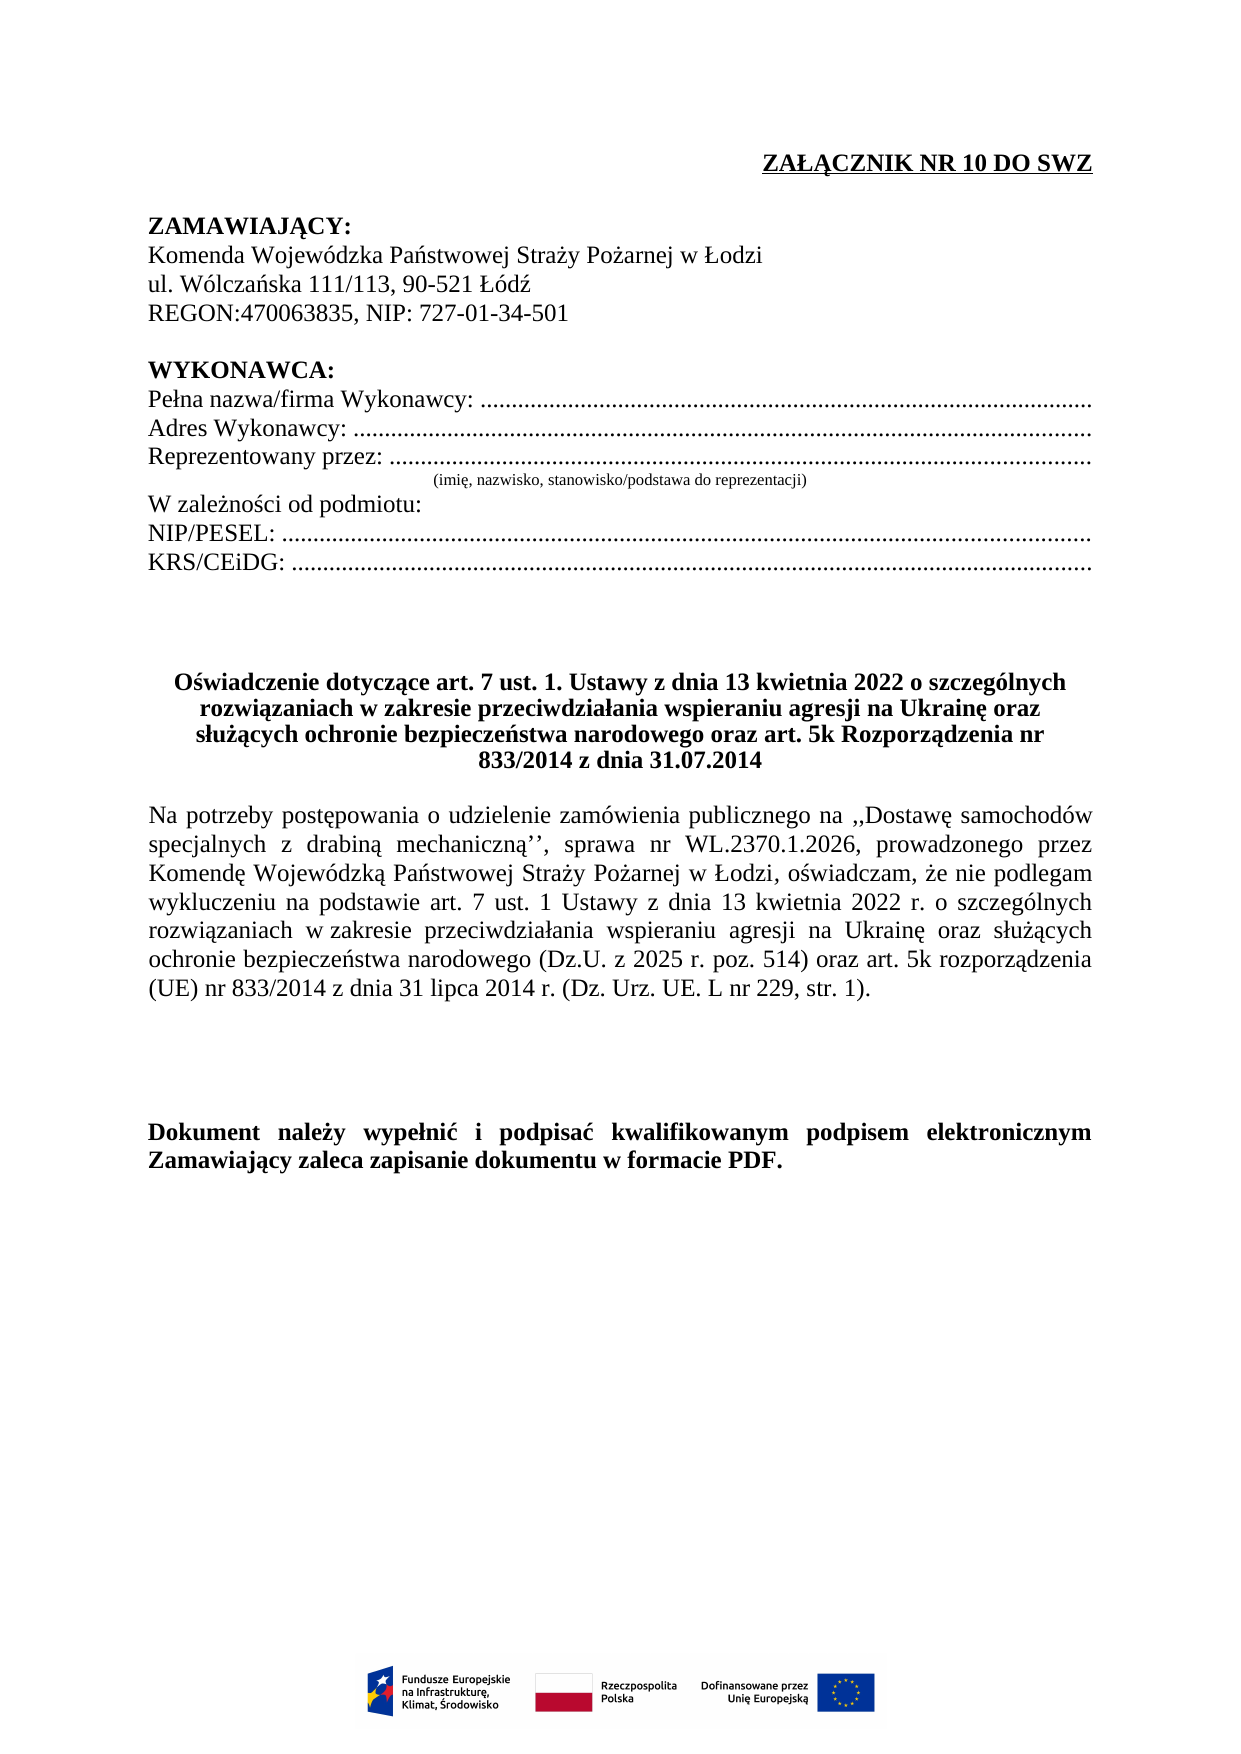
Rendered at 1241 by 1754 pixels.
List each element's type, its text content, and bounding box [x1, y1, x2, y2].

text Komenda Wojewódzka Państwowej Straży Pożarnej w Łodzi [148, 240, 1093, 269]
text NIP/PESEL: [148, 518, 1093, 547]
text Oświadczenie dotyczące art. 7 ust. 1. Ustawy z dnia 13 kwietnia 2022 o szczególnych rozwiązaniach w zakresie przeciwdziałania wspieraniu agresji na Ukrainę oraz służących ochronie bezpieczeństwa narodowego oraz art. 5k Rozporządzenia nr 833/2014 z dnia 31.07.2014 [148, 669, 1093, 774]
text WYKONAWCA: [148, 355, 1093, 384]
text (imię, nazwisko, stanowisko/podstawa do reprezentacji) [148, 470, 1093, 489]
text Dokument należy wypełnić i podpisać kwalifikowanym podpisem elektronicznym Zamawiający zaleca zapisanie dokumentu w formacie PDF. [148, 1117, 1093, 1174]
text ZAMAWIAJĄCY: [148, 211, 1093, 240]
text KRS/CEiDG: [148, 547, 1093, 576]
text REGON:470063835, NIP: 727-01-34-501 [148, 298, 1093, 326]
text ZAŁĄCZNIK NR 10 DO SWZ [148, 148, 1093, 176]
text W zależności od podmiotu: [148, 489, 1093, 518]
picture [355, 1653, 887, 1729]
text Reprezentowany przez: [148, 441, 1093, 470]
text Pełna nazwa/firma Wykonawcy: [148, 384, 1093, 413]
text ul. Wólczańska 111/113, 90-521 Łódź [148, 269, 1093, 298]
text Na potrzeby postępowania o udzielenie zamówienia publicznego na ,,Dostawę samochodów specjalnych z drabiną mechaniczną’’, sprawa nr WL.2370.1.2026, prowadzonego przez Komendę Wojewódzką Państwowej Straży Pożarnej w Łodzi, oświadczam, że nie podlegam wykluczeniu na podstawie art. 7 ust. 1 Ustawy z dnia 13 kwietnia 2022 r. o szczególnych rozwiązaniach w zakresie przeciwdziałania wspieraniu agresji na Ukrainę oraz służących ochronie bezpieczeństwa narodowego (Dz.U. z 2025 r. poz. 514) oraz art. 5k rozporządzenia (UE) nr 833/2014 z dnia 31 lipca 2014 r. (Dz. Urz. UE. L nr 229, str. 1). [148, 801, 1093, 1002]
text Adres Wykonawcy: [148, 413, 1093, 441]
